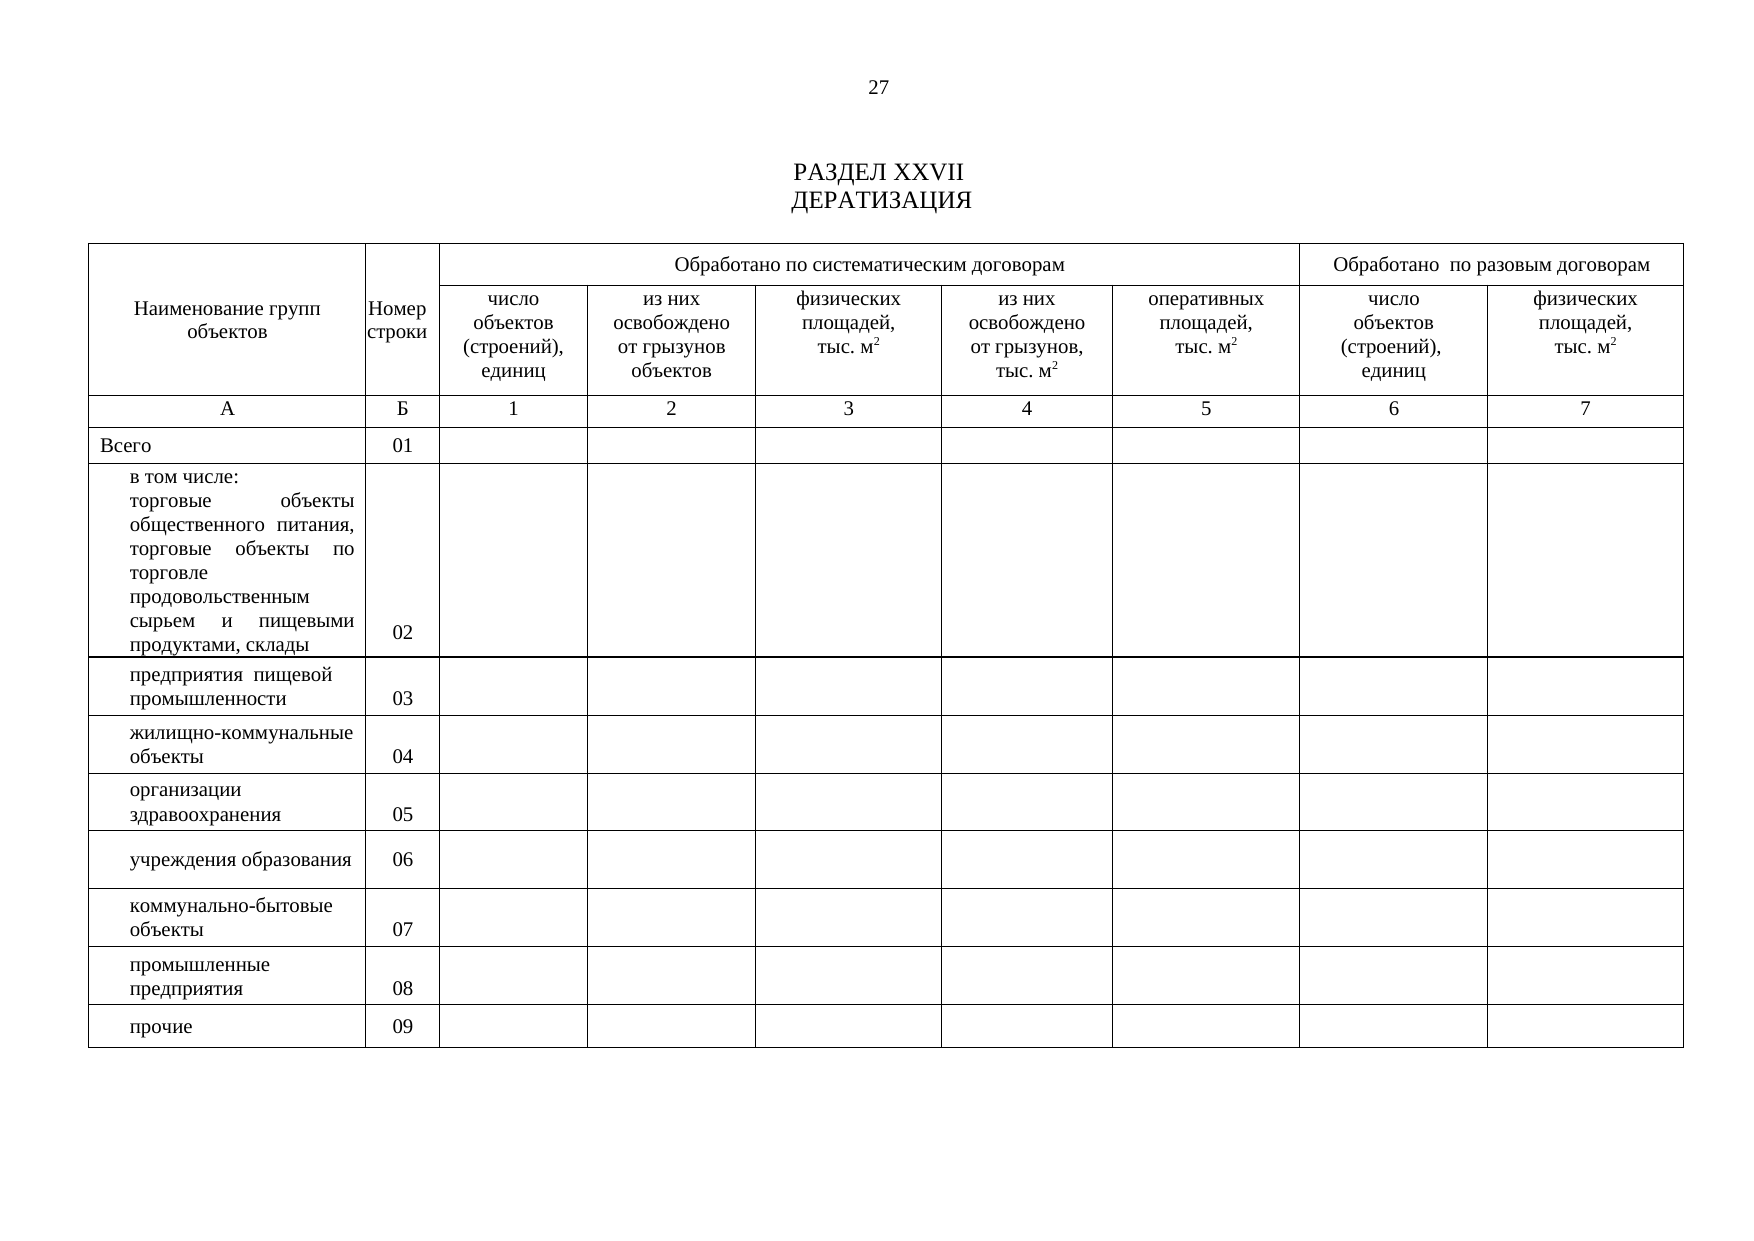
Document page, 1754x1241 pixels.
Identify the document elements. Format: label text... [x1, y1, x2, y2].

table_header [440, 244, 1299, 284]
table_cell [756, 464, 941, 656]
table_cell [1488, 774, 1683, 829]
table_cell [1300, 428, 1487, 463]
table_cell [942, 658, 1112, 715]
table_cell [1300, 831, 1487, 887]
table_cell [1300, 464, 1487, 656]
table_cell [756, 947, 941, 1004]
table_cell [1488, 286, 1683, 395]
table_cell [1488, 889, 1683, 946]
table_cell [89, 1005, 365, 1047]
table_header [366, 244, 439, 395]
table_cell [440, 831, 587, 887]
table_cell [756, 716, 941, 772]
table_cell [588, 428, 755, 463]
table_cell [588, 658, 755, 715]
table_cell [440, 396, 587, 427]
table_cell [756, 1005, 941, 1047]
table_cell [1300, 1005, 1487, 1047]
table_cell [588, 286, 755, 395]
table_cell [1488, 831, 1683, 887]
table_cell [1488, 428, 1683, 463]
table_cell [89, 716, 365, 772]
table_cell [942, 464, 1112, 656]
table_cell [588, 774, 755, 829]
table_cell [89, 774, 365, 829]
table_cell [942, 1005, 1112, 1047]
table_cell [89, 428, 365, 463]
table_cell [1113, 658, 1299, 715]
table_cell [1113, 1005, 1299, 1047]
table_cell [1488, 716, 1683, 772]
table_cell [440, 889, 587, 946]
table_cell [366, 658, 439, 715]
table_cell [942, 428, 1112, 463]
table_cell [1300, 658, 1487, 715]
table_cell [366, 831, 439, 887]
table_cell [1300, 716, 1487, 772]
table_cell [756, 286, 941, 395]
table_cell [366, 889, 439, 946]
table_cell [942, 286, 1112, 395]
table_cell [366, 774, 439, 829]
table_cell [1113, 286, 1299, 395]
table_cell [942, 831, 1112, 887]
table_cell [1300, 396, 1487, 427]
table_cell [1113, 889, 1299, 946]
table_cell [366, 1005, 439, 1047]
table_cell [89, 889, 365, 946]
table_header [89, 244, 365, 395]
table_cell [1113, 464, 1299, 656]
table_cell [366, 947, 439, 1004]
text РАЗДЕЛ XXVII [59, 157, 1698, 185]
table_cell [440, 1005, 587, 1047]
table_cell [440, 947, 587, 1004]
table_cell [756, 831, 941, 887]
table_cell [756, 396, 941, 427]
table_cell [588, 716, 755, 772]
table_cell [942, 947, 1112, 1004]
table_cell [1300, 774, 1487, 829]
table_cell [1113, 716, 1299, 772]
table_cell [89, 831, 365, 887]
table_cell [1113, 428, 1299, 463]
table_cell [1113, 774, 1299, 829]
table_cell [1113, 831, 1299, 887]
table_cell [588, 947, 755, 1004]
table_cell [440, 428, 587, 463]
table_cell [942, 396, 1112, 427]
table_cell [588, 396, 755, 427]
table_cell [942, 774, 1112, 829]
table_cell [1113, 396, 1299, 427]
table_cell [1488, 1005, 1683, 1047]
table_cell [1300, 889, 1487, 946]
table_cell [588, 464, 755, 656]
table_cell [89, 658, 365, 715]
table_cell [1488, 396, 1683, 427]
text ДЕРАТИЗАЦИЯ [59, 185, 1698, 214]
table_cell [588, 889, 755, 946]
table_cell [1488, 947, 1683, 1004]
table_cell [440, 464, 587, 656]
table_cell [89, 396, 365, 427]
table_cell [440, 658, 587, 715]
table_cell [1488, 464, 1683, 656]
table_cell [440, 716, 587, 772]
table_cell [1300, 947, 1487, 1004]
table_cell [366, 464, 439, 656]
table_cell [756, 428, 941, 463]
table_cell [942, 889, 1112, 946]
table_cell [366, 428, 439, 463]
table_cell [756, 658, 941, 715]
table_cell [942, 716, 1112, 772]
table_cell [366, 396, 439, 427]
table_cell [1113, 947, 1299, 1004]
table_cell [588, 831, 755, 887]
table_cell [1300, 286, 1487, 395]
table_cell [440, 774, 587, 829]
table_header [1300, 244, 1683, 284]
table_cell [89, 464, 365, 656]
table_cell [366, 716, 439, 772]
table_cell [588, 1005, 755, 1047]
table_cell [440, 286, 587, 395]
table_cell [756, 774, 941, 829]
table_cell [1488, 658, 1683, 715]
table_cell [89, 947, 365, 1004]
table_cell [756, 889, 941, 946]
